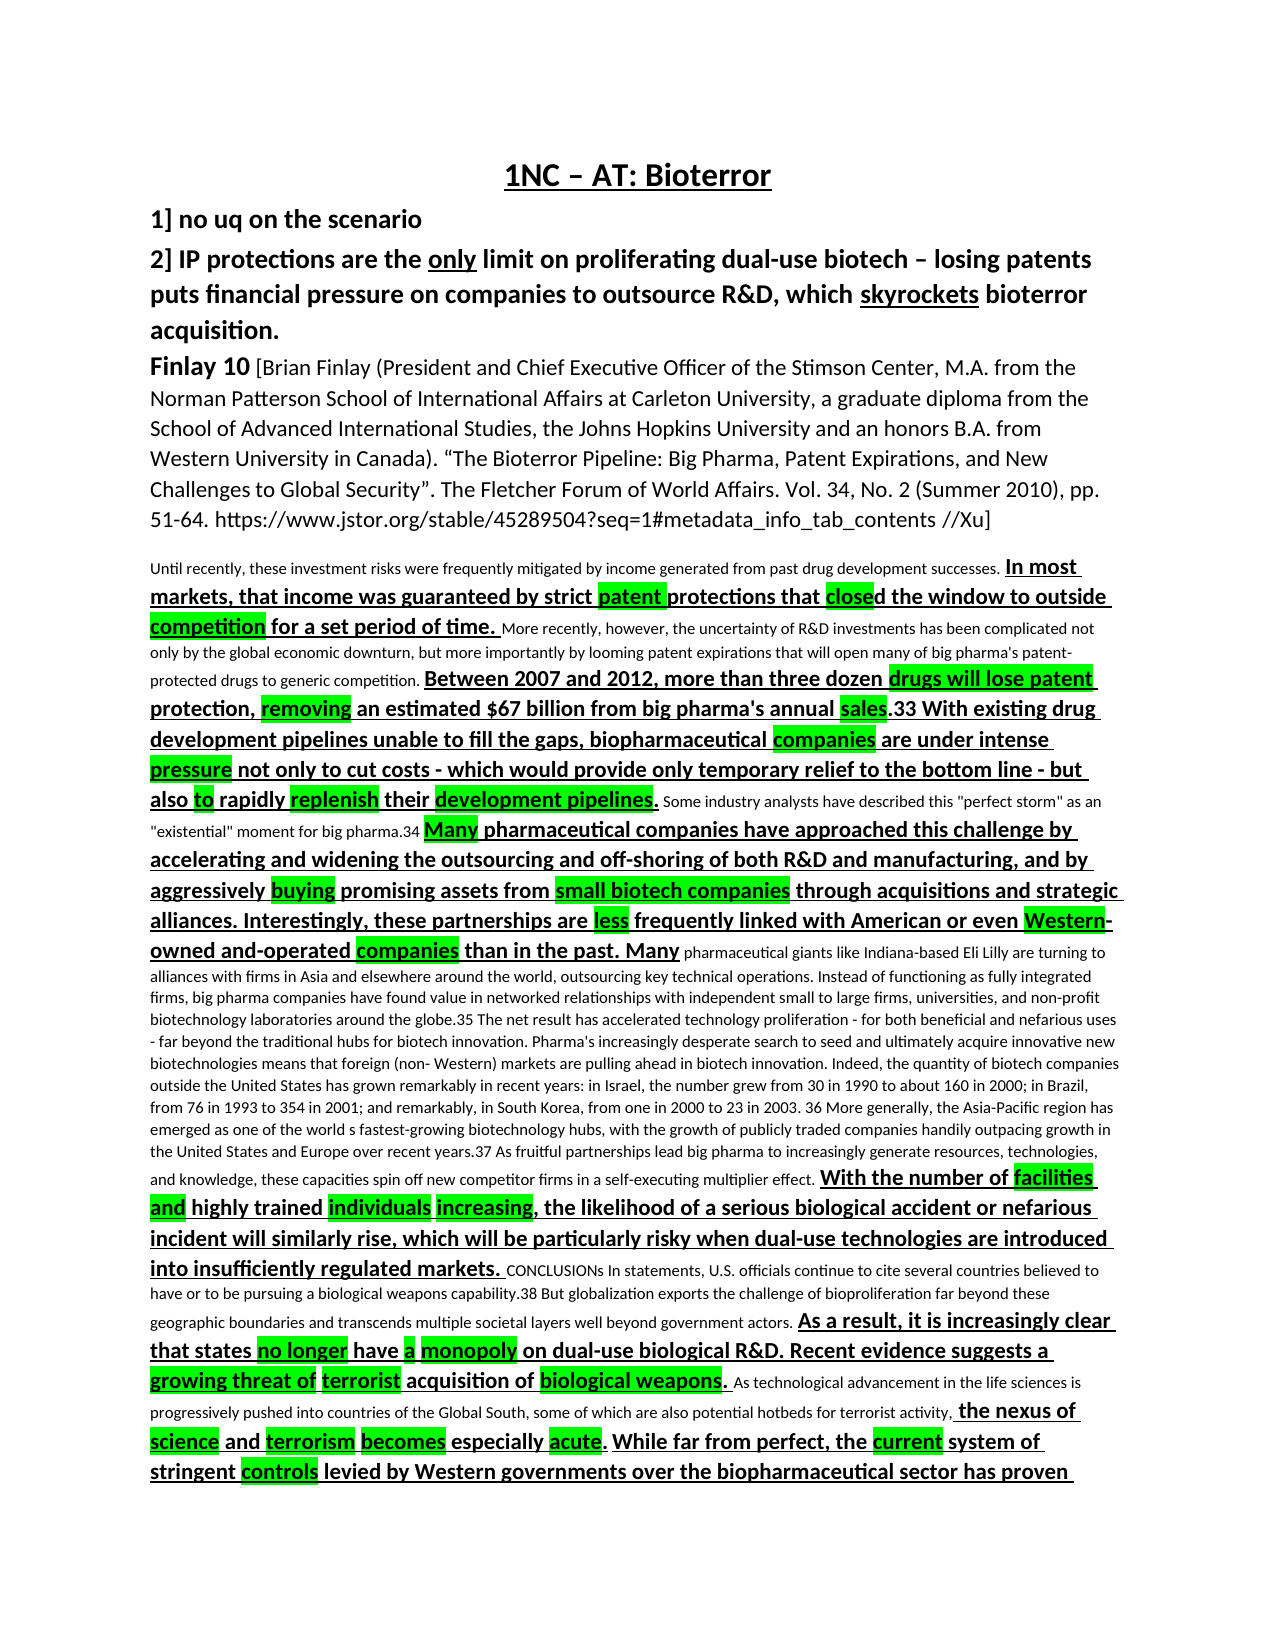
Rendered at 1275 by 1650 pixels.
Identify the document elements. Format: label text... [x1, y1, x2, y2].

subtitle 1] no uq on the scenario [150, 202, 1125, 235]
subtitle 2] IP protections are the only limit on proliferating dual-use biotech – losing patents puts financial pressure on companies to outsource R&D, which skyrockets bioterror acquisition. [150, 242, 1125, 346]
subtitle 1NC – AT: Bioterror [150, 154, 1125, 195]
text Finlay 10 [Brian Finlay (President and Chief Executive Officer of the Stimson Center, M.A. from the Norman Patterson School of International Affairs at Carleton University, a graduate diploma from the School of Advanced International Studies, the Johns Hopkins University and an honors B.A. from Western University in Canada). “The Bioterror Pipeline: Big Pharma, Patent Expirations, and New Challenges to Global Security”. The Fletcher Forum of World Affairs. Vol. 34, No. 2 (Summer 2010), pp. 51-64. https://www.jstor.org/stable/45289504?seq=1#metadata_info_tab_contents //Xu] [150, 349, 1125, 533]
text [150, 552, 1125, 1485]
